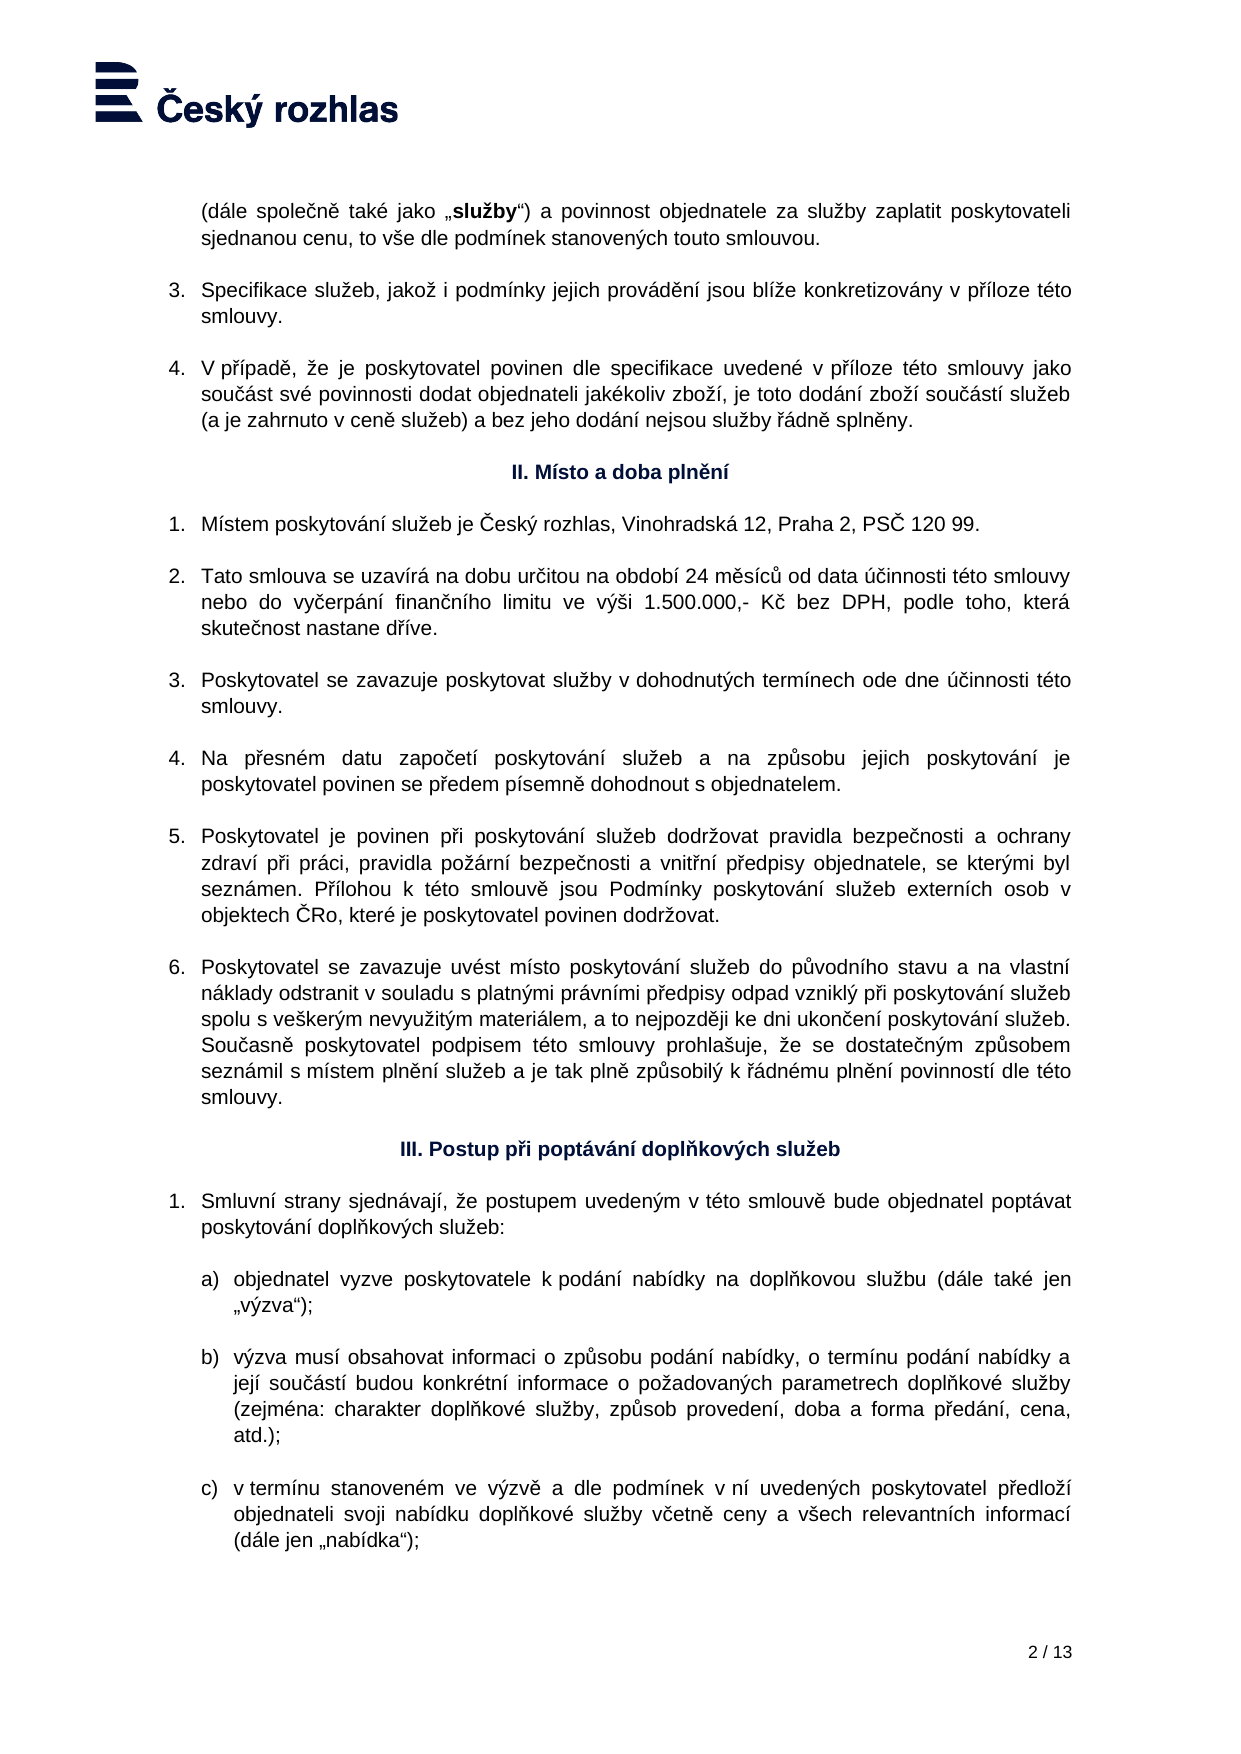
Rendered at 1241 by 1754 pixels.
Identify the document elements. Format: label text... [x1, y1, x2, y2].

list objednatel vyzve poskytovatele k podání nabídky na doplňkovou službu (dále také jen „výzva“); [201, 1266, 1072, 1318]
list Tato smlouva se uzavírá na dobu určitou na období 24 měsíců od data účinnosti této smlouvy nebo do vyčerpání finančního limitu ve výši 1.500.000,- Kč bez DPH, podle toho, která skutečnost nastane dříve. [168, 563, 1072, 641]
list Místem poskytování služeb je Český rozhlas, Vinohradská 12, Praha 2, PSČ 120 99. [168, 511, 1072, 537]
list Smluvní strany sjednávají, že postupem uvedeným v této smlouvě bude objednatel poptávat poskytování doplňkových služeb: [168, 1188, 1072, 1240]
subtitle Postup při poptávání doplňkových služeb [168, 1136, 1072, 1162]
list Specifikace služeb, jakož i podmínky jejich provádění jsou blíže konkretizovány v příloze této smlouvy. [168, 276, 1072, 328]
list Poskytovatel se zavazuje poskytovat služby v dohodnutých termínech ode dne účinnosti této smlouvy. [168, 667, 1072, 719]
list (dále společně také jako „služby“) a povinnost objednatele za služby zaplatit poskytovateli sjednanou cenu, to vše dle podmínek stanovených touto smlouvou. [201, 198, 1072, 250]
list Poskytovatel je povinen při poskytování služeb dodržovat pravidla bezpečnosti a ochrany zdraví při práci, pravidla požární bezpečnosti a vnitřní předpisy objednatele, se kterými byl seznámen. Přílohou k této smlouvě jsou Podmínky poskytování služeb externích osob v objektech ČRo, které je poskytovatel povinen dodržovat. [168, 823, 1072, 927]
list výzva musí obsahovat informaci o způsobu podání nabídky, o termínu podání nabídky a její součástí budou konkrétní informace o požadovaných parametrech doplňkové služby (zejména: charakter doplňkové služby, způsob provedení, doba a forma předání, cena, atd.); [201, 1344, 1072, 1448]
list Na přesném datu započetí poskytování služeb a na způsobu jejich poskytování je poskytovatel povinen se předem písemně dohodnout s objednatelem. [168, 745, 1072, 797]
subtitle Místo a doba plnění [168, 458, 1072, 484]
picture [95, 62, 398, 128]
list V případě, že je poskytovatel povinen dle specifikace uvedené v příloze této smlouvy jako součást své povinnosti dodat objednateli jakékoliv zboží, je toto dodání zboží součástí služeb (a je zahrnuto v ceně služeb) a bez jeho dodání nejsou služby řádně splněny. [168, 354, 1072, 432]
list v termínu stanoveném ve výzvě a dle podmínek v ní uvedených poskytovatel předloží objednateli svoji nabídku doplňkové služby včetně ceny a všech relevantních informací (dále jen „nabídka“); [201, 1474, 1072, 1552]
list Poskytovatel se zavazuje uvést místo poskytování služeb do původního stavu a na vlastní náklady odstranit v souladu s platnými právními předpisy odpad vzniklý při poskytování služeb spolu s veškerým nevyužitým materiálem, a to nejpozději ke dni ukončení poskytování služeb. Současně poskytovatel podpisem této smlouvy prohlašuje, že se dostatečným způsobem seznámil s místem plnění služeb a je tak plně způsobilý k řádnému plnění povinností dle této smlouvy. [168, 953, 1072, 1109]
